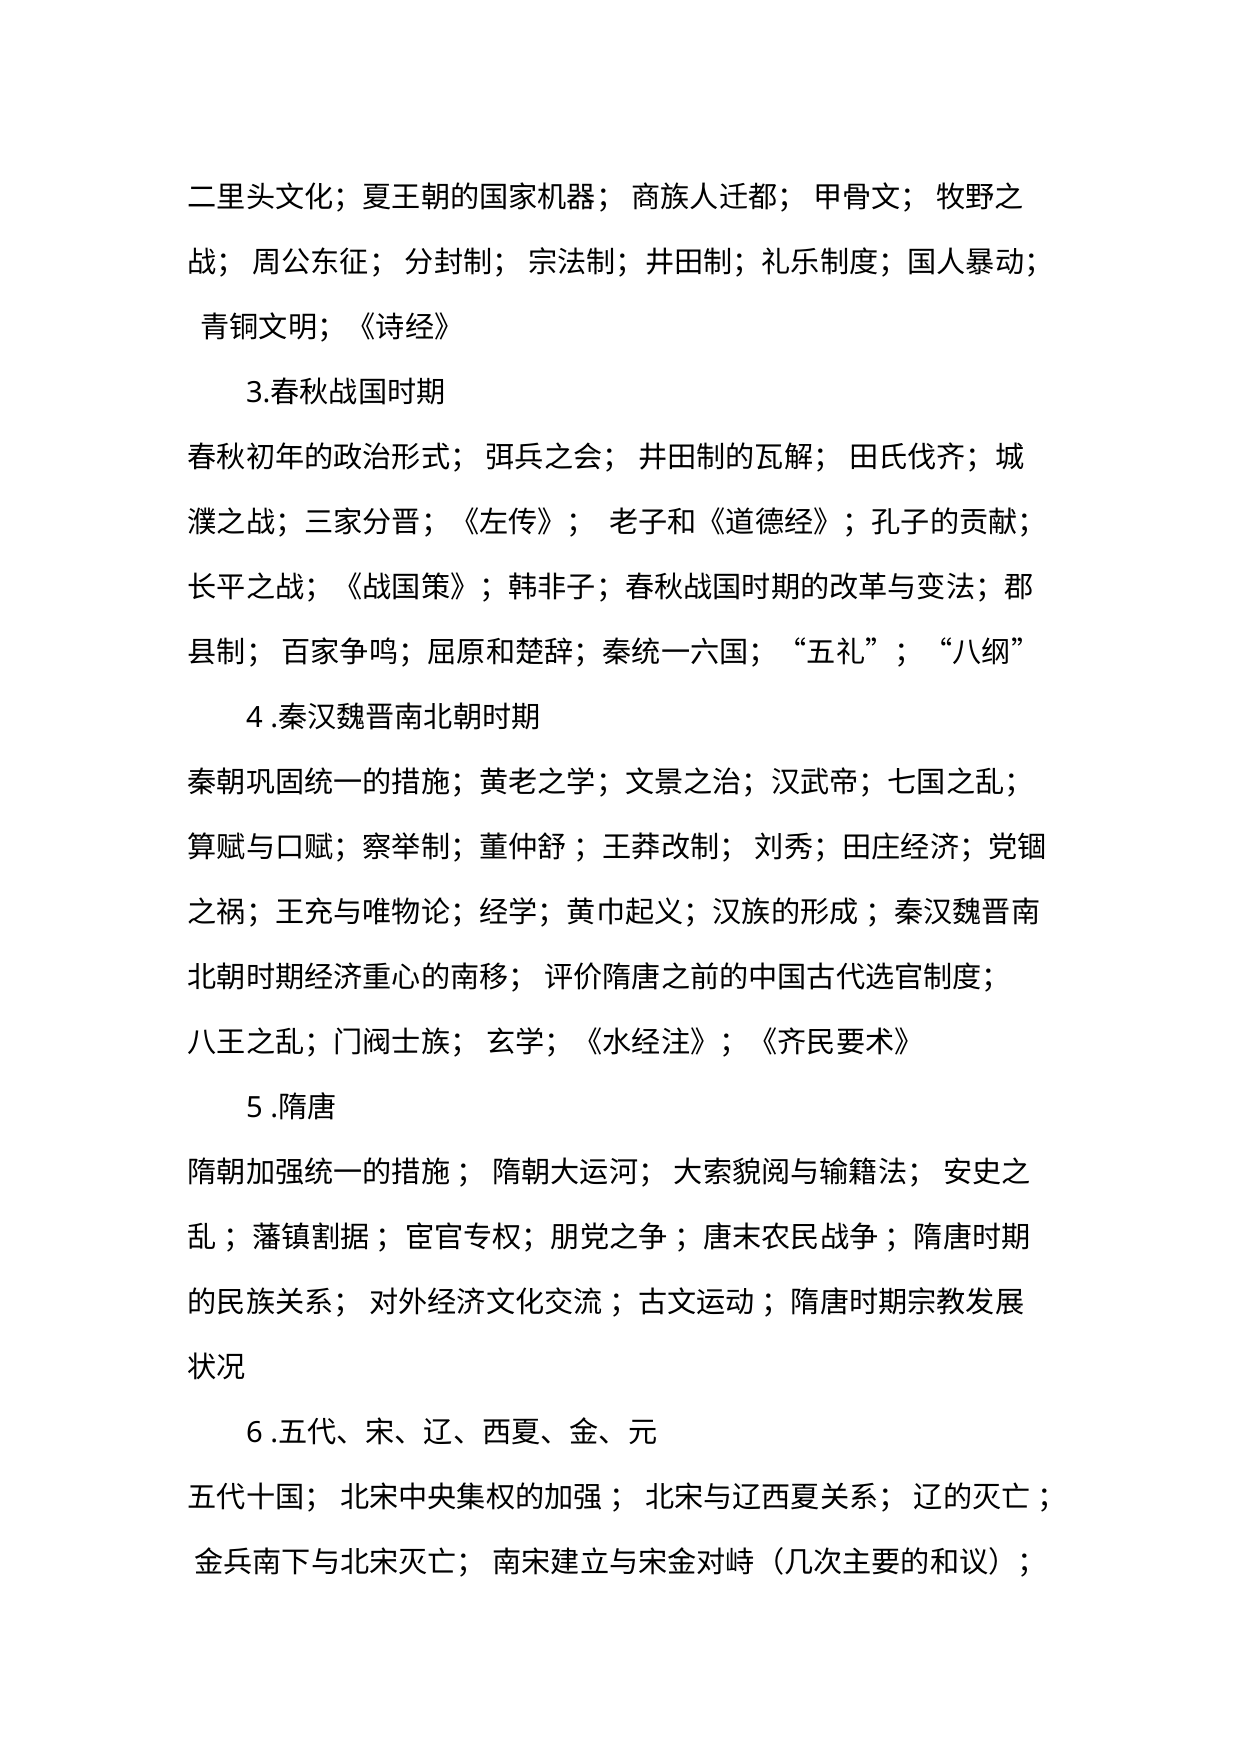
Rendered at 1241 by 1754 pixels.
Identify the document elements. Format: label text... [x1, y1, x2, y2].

text 5 .隋唐 [187, 1072, 1053, 1137]
text 二里头文化；夏王朝的国家机器； 商族人迁都； 甲骨文； 牧野之战； 周公东征； 分封制； 宗法制；井田制；礼乐制度；国人暴动； 青铜文明；《诗经》 [187, 162, 1053, 357]
text 4 .秦汉魏晋南北朝时期 [187, 682, 1053, 747]
text 3.春秋战国时期 春秋初年的政治形式； 弭兵之会； 井田制的瓦解； 田氏伐齐；城濮之战；三家分晋；《左传》； 老子和《道德经》；孔子的贡献；长平之战；《战国策》；韩非子；春秋战国时期的改革与变法；郡县制； 百家争鸣；屈原和楚辞；秦统一六国；“五礼”；“八纲” [187, 357, 1053, 682]
text 隋朝加强统一的措施 ； 隋朝大运河； 大索貌阅与输籍法； 安史之乱 ；藩镇割据 ；宦官专权；朋党之争 ；唐末农民战争 ；隋唐时期的民族关系； 对外经济文化交流 ；古文运动 ；隋唐时期宗教发展状况 [187, 1137, 1053, 1397]
text 秦朝巩固统一的措施；黄老之学；文景之治；汉武帝；七国之乱； 算赋与口赋；察举制；董仲舒 ；王莽改制； 刘秀；田庄经济；党锢之祸；王充与唯物论；经学；黄巾起义；汉族的形成 ；秦汉魏晋南北朝时期经济重心的南移； 评价隋唐之前的中国古代选官制度； 八王之乱；门阀士族； 玄学；《水经注》；《齐民要术》 [187, 747, 1053, 1072]
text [187, 1397, 1053, 1592]
